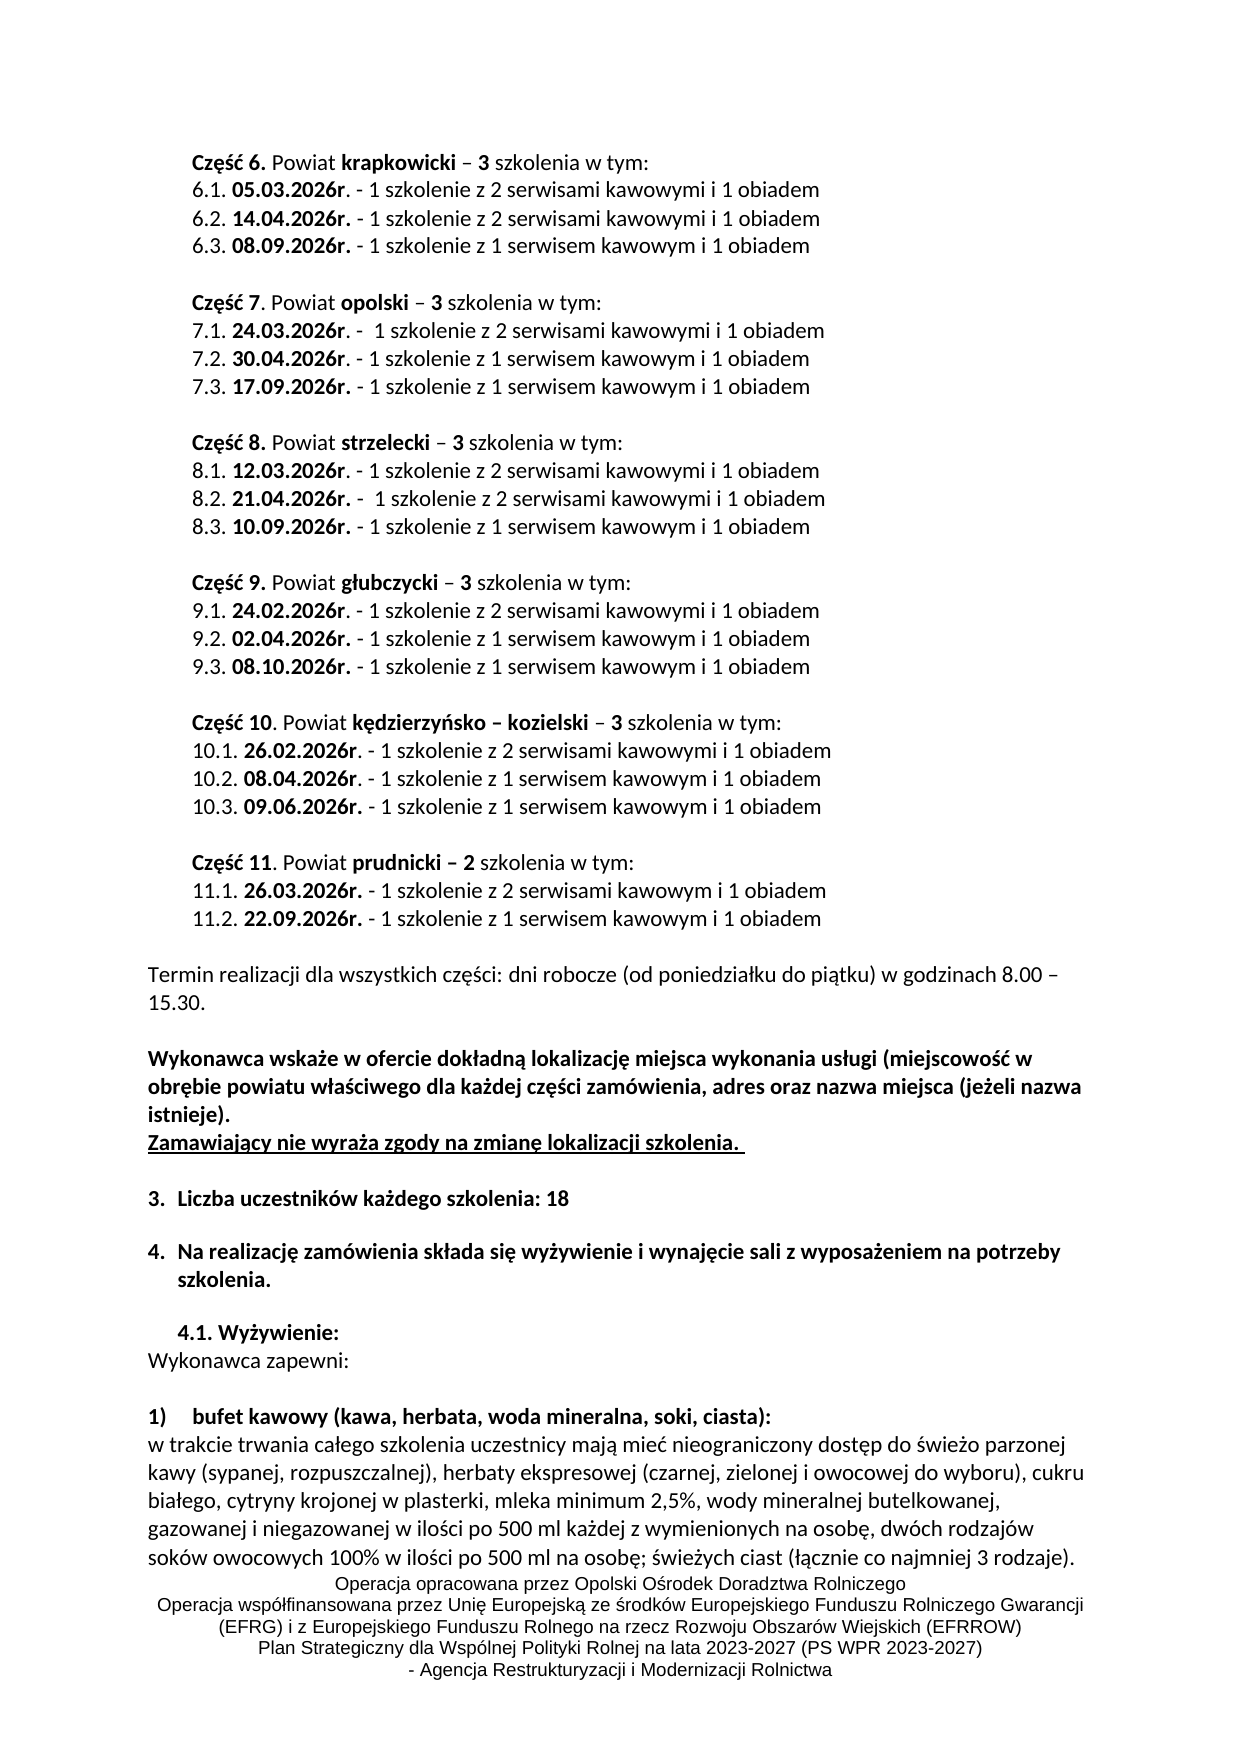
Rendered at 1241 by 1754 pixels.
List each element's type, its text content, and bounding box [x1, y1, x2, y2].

text 9.1. 24.02.2026r. - 1 szkolenie z 2 serwisami kawowymi i 1 obiadem 9.2. 02.04.2026r. - 1 szkolenie z 1 serwisem kawowym i 1 obiadem 9.3. 08.10.2026r. - 1 szkolenie z 1 serwisem kawowym i 1 obiadem [192, 596, 1093, 680]
text Część 7. Powiat opolski – 3 szkolenia w tym: [192, 288, 1093, 316]
text Część 9. Powiat głubczycki – 3 szkolenia w tym: [192, 568, 1093, 596]
text Wykonawca wskaże w ofercie dokładną lokalizację miejsca wykonania usługi (miejscowość w obrębie powiatu właściwego dla każdej części zamówienia, adres oraz nazwa miejsca (jeżeli nazwa istnieje). [148, 1044, 1093, 1128]
text 8.1. 12.03.2026r. - 1 szkolenie z 2 serwisami kawowymi i 1 obiadem 8.2. 21.04.2026r. - 1 szkolenie z 2 serwisami kawowymi i 1 obiadem 8.3. 10.09.2026r. - 1 szkolenie z 1 serwisem kawowym i 1 obiadem [192, 456, 1093, 540]
text Zamawiający nie wyraża zgody na zmianę lokalizacji szkolenia. [148, 1128, 1093, 1156]
text w trakcie trwania całego szkolenia uczestnicy mają mieć nieograniczony dostęp do świeżo parzonej kawy (sypanej, rozpuszczalnej), herbaty ekspresowej (czarnej, zielonej i owocowej do wyboru), cukru białego, cytryny krojonej w plasterki, mleka minimum 2,5%, wody mineralnej butelkowanej, gazowanej i niegazowanej w ilości po 500 ml każdej z wymienionych na osobę, dwóch rodzajów soków owocowych 100% w ilości po 500 ml na osobę; świeżych ciast (łącznie co najmniej 3 rodzaje). [148, 1431, 1093, 1571]
text Wykonawca zapewni: [148, 1346, 1093, 1374]
list Liczba uczestników każdego szkolenia: 18 [148, 1184, 1093, 1212]
text Część 8. Powiat strzelecki – 3 szkolenia w tym: [192, 428, 1093, 456]
text Termin realizacji dla wszystkich części: dni robocze (od poniedziałku do piątku) w godzinach 8.00 – 15.30. [148, 960, 1093, 1016]
text Część 6. Powiat krapkowicki – 3 szkolenia w tym: [192, 148, 1093, 176]
text Część 10. Powiat kędzierzyńsko – kozielski – 3 szkolenia w tym: [192, 708, 1093, 736]
text 11.1. 26.03.2026r. - 1 szkolenie z 2 serwisami kawowym i 1 obiadem 11.2. 22.09.2026r. - 1 szkolenie z 1 serwisem kawowym i 1 obiadem [192, 876, 1093, 932]
text 10.1. 26.02.2026r. - 1 szkolenie z 2 serwisami kawowymi i 1 obiadem 10.2. 08.04.2026r. - 1 szkolenie z 1 serwisem kawowym i 1 obiadem 10.3. 09.06.2026r. - 1 szkolenie z 1 serwisem kawowym i 1 obiadem [192, 736, 1093, 820]
text 4.1. Wyżywienie: [177, 1318, 1093, 1346]
list bufet kawowy (kawa, herbata, woda mineralna, soki, ciasta): [148, 1402, 1093, 1431]
text Część 11. Powiat prudnicki – 2 szkolenia w tym: [192, 848, 1093, 876]
text 7.1. 24.03.2026r. - 1 szkolenie z 2 serwisami kawowymi i 1 obiadem 7.2. 30.04.2026r. - 1 szkolenie z 1 serwisem kawowym i 1 obiadem 7.3. 17.09.2026r. - 1 szkolenie z 1 serwisem kawowym i 1 obiadem [192, 316, 1093, 400]
text 6.1. 05.03.2026r. - 1 szkolenie z 2 serwisami kawowymi i 1 obiadem 6.2. 14.04.2026r. - 1 szkolenie z 2 serwisami kawowymi i 1 obiadem 6.3. 08.09.2026r. - 1 szkolenie z 1 serwisem kawowym i 1 obiadem [192, 176, 1093, 260]
list Na realizację zamówienia składa się wyżywienie i wynajęcie sali z wyposażeniem na potrzeby szkolenia. [148, 1237, 1093, 1293]
